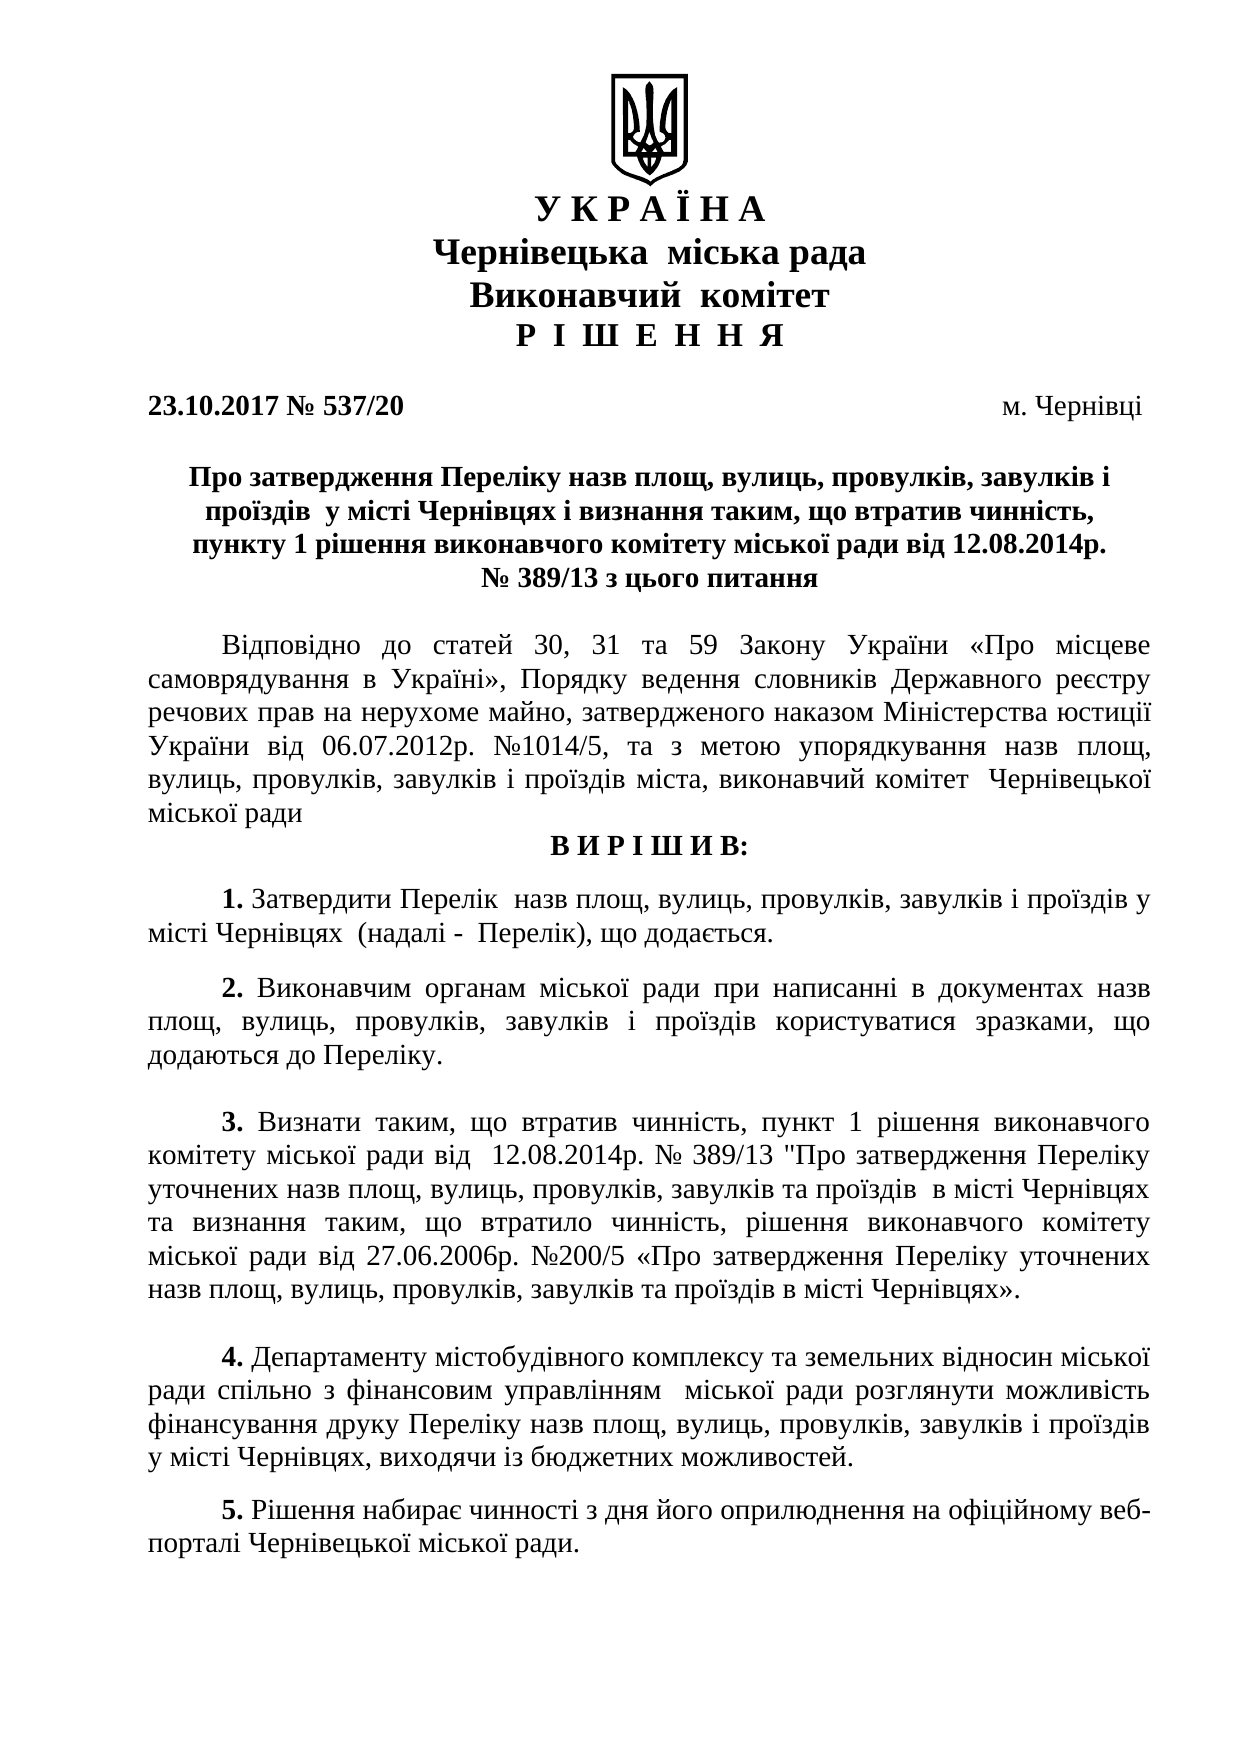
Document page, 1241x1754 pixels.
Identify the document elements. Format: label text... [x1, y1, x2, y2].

text 5. Рішення набирає чинності з дня його оприлюднення на офіційному веб-порталі Чернівецької міської ради. [148, 1492, 1152, 1559]
subtitle Виконавчий комітет [148, 273, 1152, 316]
text У К Р А Ї Н А [148, 186, 1152, 229]
text 3. Визнати таким, що втратив чинність, пункт 1 рішення виконавчого комітету міської ради від 12.08.2014р. № 389/13 "Про затвердження Переліку уточнених назв площ, вулиць, провулків, завулків та проїздів в місті Чернівцях та визнання таким, що втратило чинність, рішення виконавчого комітету міської ради від 27.06.2006р. №200/5 «Про затвердження Переліку уточнених назв площ, вулиць, провулків, завулків та проїздів в місті Чернівцях». [148, 1104, 1152, 1305]
text 23.10.2017 № 537/20 м. Чернівці [148, 388, 1152, 421]
text 1. Затвердити Перелік назв площ, вулиць, провулків, завулків і проїздів у місті Чернівцях (надалі - Перелік), що додається. [148, 881, 1152, 948]
text Чернівецька міська рада [148, 229, 1152, 273]
text В И Р І Ш И В: [148, 828, 1152, 862]
text 2. Виконавчим органам міської ради при написанні в документах назв площ, вулиць, провулків, завулків і проїздів користуватися зразками, що додаються до Переліку. [148, 970, 1152, 1070]
subtitle Р І Ш Е Н Н Я [148, 316, 1152, 354]
text Відповідно до статей 30, 31 та 59 Закону України «Про місцеве самоврядування в Україні», Порядку ведення словників Державного реєстру речових прав на нерухоме майно, затвердженого наказом Міністерcтва юстиції України від 06.07.2012р. №1014/5, та з метою упорядкування назв площ, вулиць, провулків, завулків і проїздів міста, виконавчий комітет Чернівецької міської ради [148, 627, 1152, 828]
table_header Про затвердження Переліку назв площ, вулиць, провулків, завулків і проїздів у місті Чернівцях і визнання таким, що втратив чинність, пункту 1 рішення виконавчого комітету міської ради від 12.08.2014р. № 389/13 з цього питання [159, 460, 1141, 594]
text 4. Департаменту містобудівного комплексу та земельних відносин міської ради спільно з фінансовим управлінням міської ради розглянути можливість фінансування друку Переліку назв площ, вулиць, провулків, завулків і проїздів у місті Чернівцях, виходячи із бюджетних можливостей. [148, 1339, 1152, 1473]
